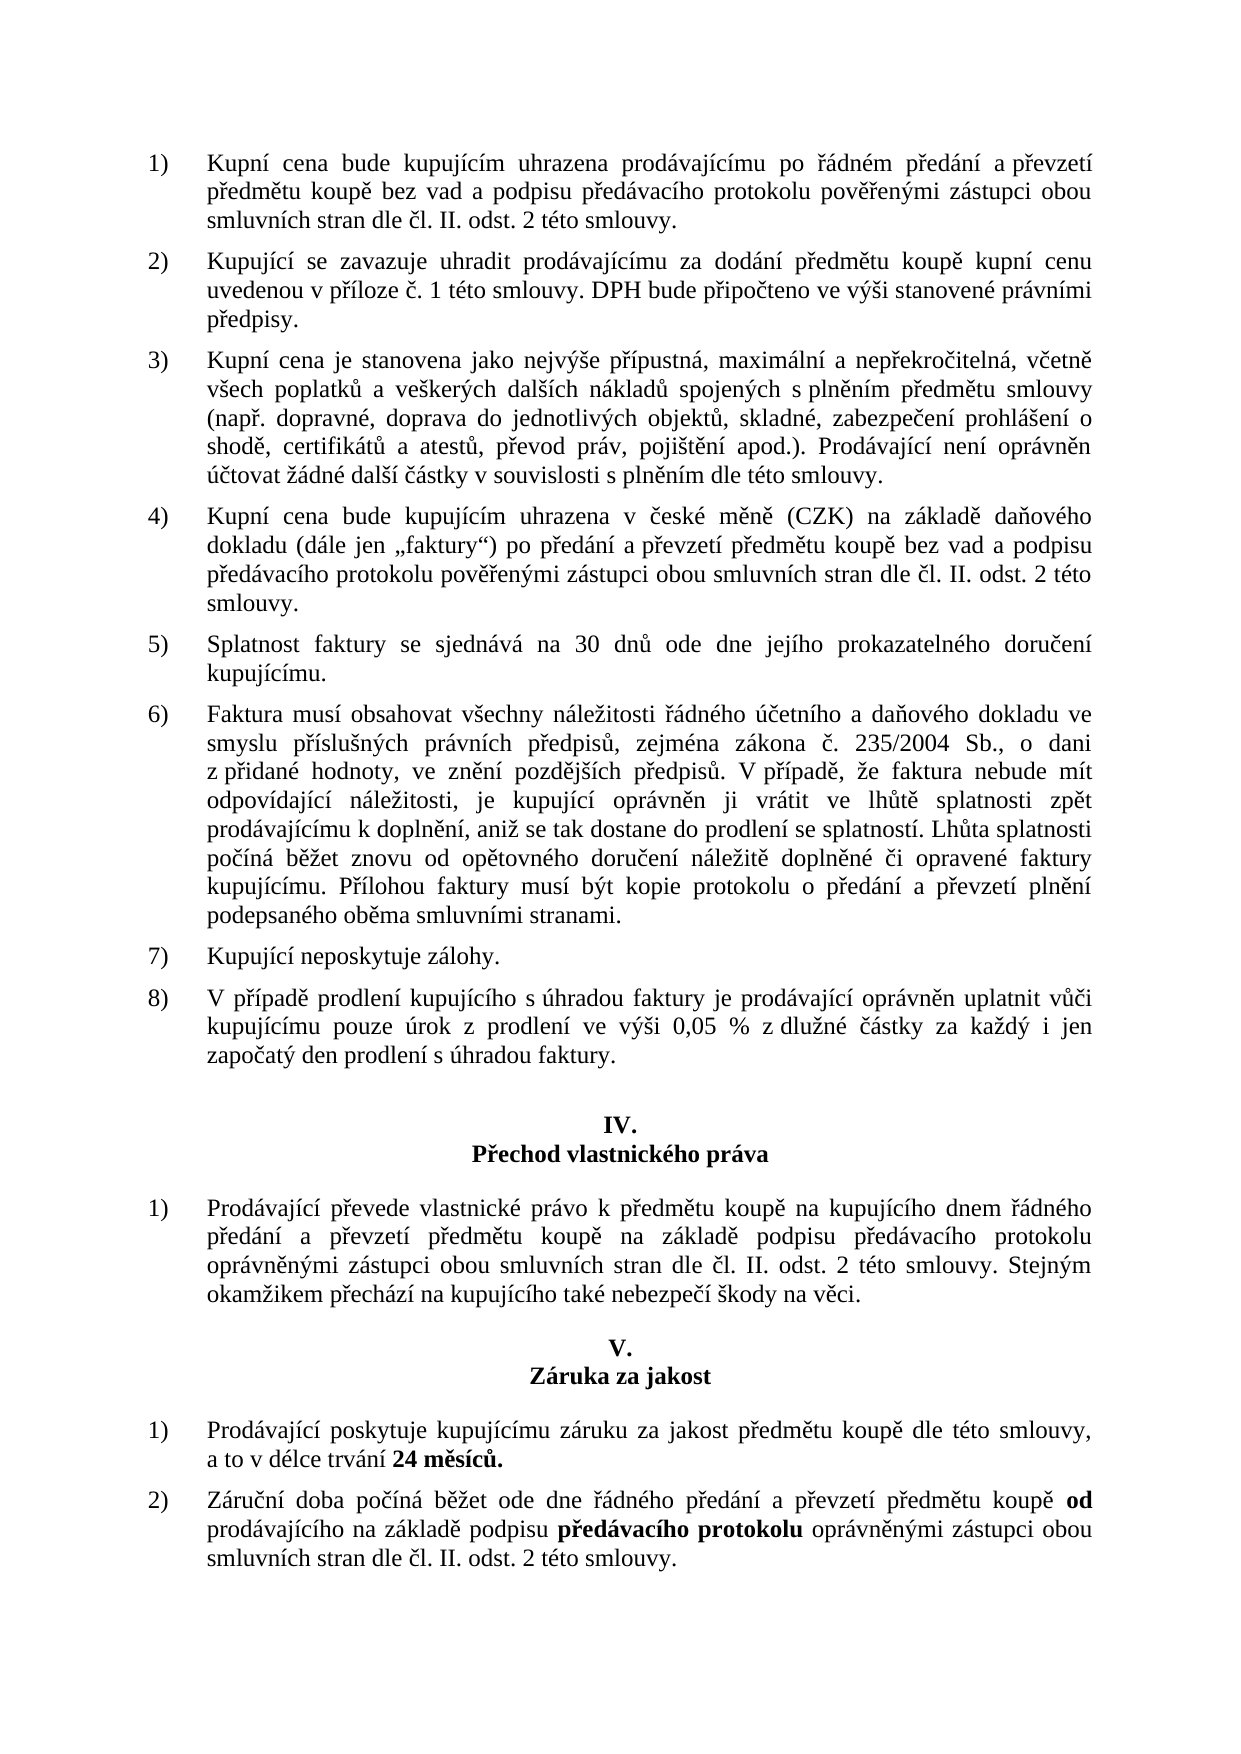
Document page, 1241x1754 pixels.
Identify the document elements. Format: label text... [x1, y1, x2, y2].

list V případě prodlení kupujícího s úhradou faktury je prodávající oprávněn uplatnit vůči kupujícímu pouze úrok z prodlení ve výši 0,05 % z dlužné částky za každý i jen započatý den prodlení s úhradou faktury. [148, 983, 1093, 1069]
list Kupní cena je stanovena jako nejvýše přípustná, maximální a nepřekročitelná, včetně všech poplatků a veškerých dalších nákladů spojených s plněním předmětu smlouvy (např. dopravné, doprava do jednotlivých objektů, skladné, zabezpečení prohlášení o shodě, certifikátů a atestů, převod práv, pojištění apod.). Prodávající není oprávněn účtovat žádné další částky v souvislosti s plněním dle této smlouvy. [148, 345, 1093, 489]
list Kupující neposkytuje zálohy. [148, 941, 1093, 970]
text Záruka za jakost [148, 1361, 1093, 1390]
list Prodávající poskytuje kupujícímu záruku za jakost předmětu koupě dle této smlouvy, a to v délce trvání 24 měsíců. [148, 1415, 1093, 1473]
list Kupující se zavazuje uhradit prodávajícímu za dodání předmětu koupě kupní cenu uvedenou v příloze č. 1 této smlouvy. DPH bude připočteno ve výši stanovené právními předpisy. [148, 246, 1093, 333]
list Záruční doba počíná běžet ode dne řádného předání a převzetí předmětu koupě od prodávajícího na základě podpisu předávacího protokolu oprávněnými zástupci obou smluvních stran dle čl. II. odst. 2 této smlouvy. [148, 1485, 1093, 1571]
text IV. [148, 1110, 1093, 1139]
list Kupní cena bude kupujícím uhrazena prodávajícímu po řádném předání a převzetí předmětu koupě bez vad a podpisu předávacího protokolu pověřenými zástupci obou smluvních stran dle čl. II. odst. 2 této smlouvy. [148, 148, 1093, 234]
list Splatnost faktury se sjednává na 30 dnů ode dne jejího prokazatelného doručení kupujícímu. [148, 629, 1093, 686]
text V. [148, 1333, 1093, 1361]
list Kupní cena bude kupujícím uhrazena v české měně (CZK) na základě daňového dokladu (dále jen „faktury“) po předání a převzetí předmětu koupě bez vad a podpisu předávacího protokolu pověřenými zástupci obou smluvních stran dle čl. II. odst. 2 této smlouvy. [148, 501, 1093, 616]
list Faktura musí obsahovat všechny náležitosti řádného účetního a daňového dokladu ve smyslu příslušných právních předpisů, zejména zákona č. 235/2004 Sb., o dani z přidané hodnoty, ve znění pozdějších předpisů. V případě, že faktura nebude mít odpovídající náležitosti, je kupující oprávněn ji vrátit ve lhůtě splatnosti zpět prodávajícímu k doplnění, aniž se tak dostane do prodlení se splatností. Lhůta splatnosti počíná běžet znovu od opětovného doručení náležitě doplněné či opravené faktury kupujícímu. Přílohou faktury musí být kopie protokolu o předání a převzetí plnění podepsaného oběma smluvními stranami. [148, 699, 1093, 929]
list Prodávající převede vlastnické právo k předmětu koupě na kupujícího dnem řádného předání a převzetí předmětu koupě na základě podpisu předávacího protokolu oprávněnými zástupci obou smluvních stran dle čl. II. odst. 2 této smlouvy. Stejným okamžikem přechází na kupujícího také nebezpečí škody na věci. [148, 1193, 1093, 1308]
text Přechod vlastnického práva [148, 1139, 1093, 1168]
